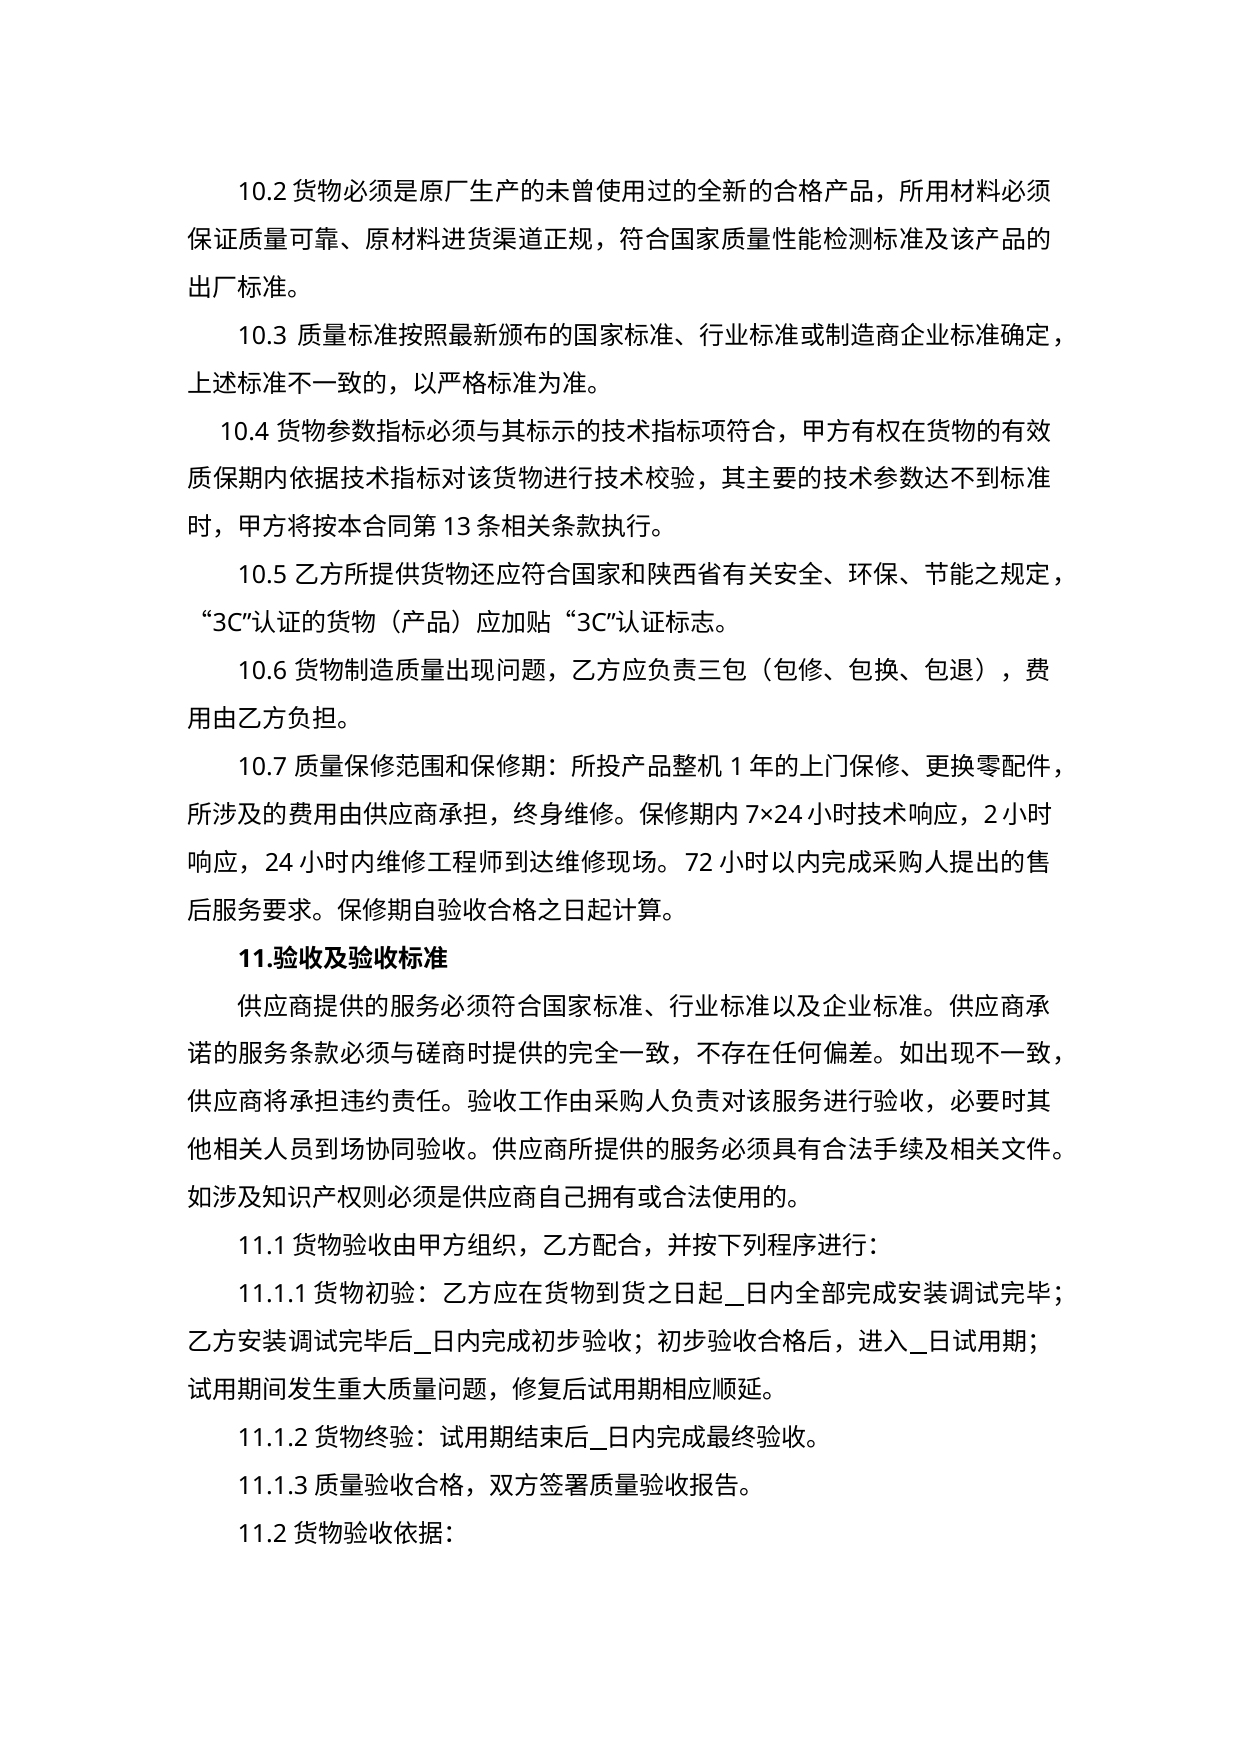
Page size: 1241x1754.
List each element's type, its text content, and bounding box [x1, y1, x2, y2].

text 11.1.1货物初验：乙方应在货物到货之日起 日内全部完成安装调试完毕；乙方安装调试完毕后 日内完成初步验收；初步验收合格后，进入 日试用期；试用期间发生重大质量问题，修复后试用期相应顺延。 [187, 1264, 1053, 1408]
text 11.1.2 货物终验：试用期结束后 日内完成最终验收。 [187, 1408, 1053, 1456]
text 10.4 货物参数指标必须与其标示的技术指标项符合，甲方有权在货物的有效质保期内依据技术指标对该货物进行技术校验，其主要的技术参数达不到标准时，甲方将按本合同第13条相关条款执行。 [187, 402, 1053, 545]
text 11.1.3 质量验收合格，双方签署质量验收报告。 [187, 1456, 1053, 1504]
text 10.7 质量保修范围和保修期：所投产品整机1年的上门保修、更换零配件，所涉及的费用由供应商承担，终身维修。保修期内7×24小时技术响应，2小时响应，24小时内维修工程师到达维修现场。72小时以内完成采购人提出的售后服务要求。保修期自验收合格之日起计算。 [187, 737, 1053, 929]
text 10.5 乙方所提供货物还应符合国家和陕西省有关安全、环保、节能之规定，“3C”认证的货物（产品）应加贴“3C”认证标志。 [187, 545, 1053, 641]
text 供应商提供的服务必须符合国家标准、行业标准以及企业标准。供应商承诺的服务条款必须与磋商时提供的完全一致，不存在任何偏差。如出现不一致，供应商将承担违约责任。验收工作由采购人负责对该服务进行验收，必要时其他相关人员到场协同验收。供应商所提供的服务必须具有合法手续及相关文件。如涉及知识产权则必须是供应商自己拥有或合法使用的。 [187, 977, 1053, 1216]
text 10.3 质量标准按照最新颁布的国家标准、行业标准或制造商企业标准确定，上述标准不一致的，以严格标准为准。 [187, 306, 1053, 402]
text 11.1货物验收由甲方组织，乙方配合，并按下列程序进行： [187, 1216, 1053, 1264]
text 11.验收及验收标准 [187, 929, 1053, 977]
text 10.2货物必须是原厂生产的未曾使用过的全新的合格产品，所用材料必须保证质量可靠、原材料进货渠道正规，符合国家质量性能检测标准及该产品的出厂标准。 [187, 162, 1053, 306]
text 10.6 货物制造质量出现问题，乙方应负责三包（包修、包换、包退），费用由乙方负担。 [187, 641, 1053, 737]
text 11.2 货物验收依据： [187, 1504, 1053, 1552]
